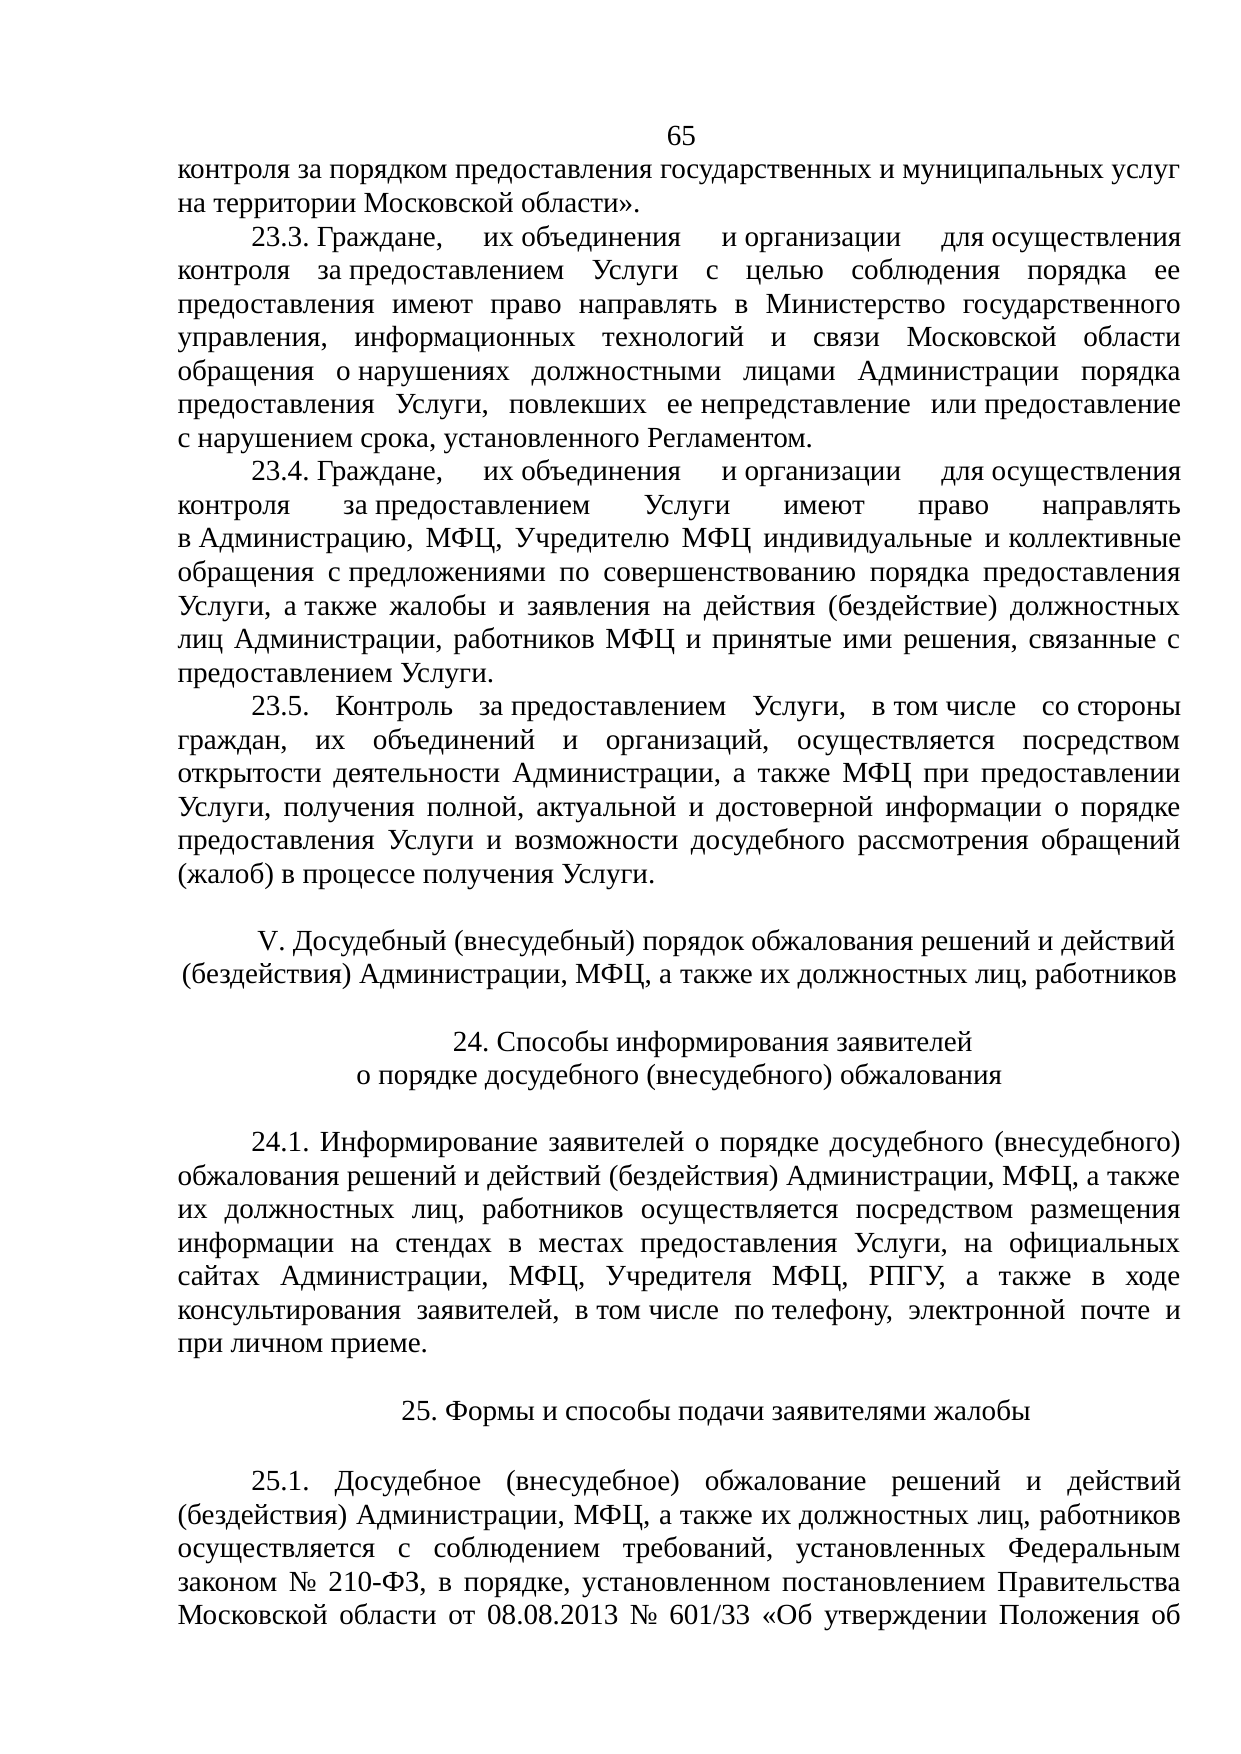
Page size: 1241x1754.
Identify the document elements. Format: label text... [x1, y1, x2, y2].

subtitle V. Досудебный (внесудебный) порядок обжалования решений и действий (бездействия) Администрации, МФЦ, а также их должностных лиц, работников [177, 923, 1181, 990]
text 23.4. Граждане, их объединения и организации для осуществления контроля за предоставлением Услуги имеют право направлять в Администрацию, МФЦ, Учредителю МФЦ индивидуальные и коллективные обращения с предложениями по совершенствованию порядка предоставления Услуги, а также жалобы и заявления на действия (бездействие) должностных лиц Администрации, работников МФЦ и принятые ими решения, связанные с предоставлением Услуги. [177, 453, 1181, 688]
subtitle 25. Формы и способы подачи заявителями жалобы [177, 1393, 1181, 1426]
text 24.1. Информирование заявителей о порядке досудебного (внесудебного) обжалования решений и действий (бездействия) Администрации, МФЦ, а также их должностных лиц, работников осуществляется посредством размещения информации на стендах в местах предоставления Услуги, на официальных сайтах Администрации, МФЦ, Учредителя МФЦ, РПГУ, а также в ходе консультирования заявителей, в том числе по телефону, электронной почте и при личном приеме. [177, 1124, 1181, 1359]
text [177, 152, 1181, 219]
text 23.5. Контроль за предоставлением Услуги, в том числе со стороны граждан, их объединений и организаций, осуществляется посредством открытости деятельности Администрации, а также МФЦ при предоставлении Услуги, получения полной, актуальной и достоверной информации о порядке предоставления Услуги и возможности досудебного рассмотрения обращений (жалоб) в процессе получения Услуги. [177, 688, 1181, 889]
subtitle 24. Способы информирования заявителей о порядке досудебного (внесудебного) обжалования [177, 1024, 1181, 1091]
text 23.3. Граждане, их объединения и организации для осуществления контроля за предоставлением Услуги с целью соблюдения порядка ее предоставления имеют право направлять в Министерство государственного управления, информационных технологий и связи Московской области обращения о нарушениях должностными лицами Администрации порядка предоставления Услуги, повлекших ее непредставление или предоставление с нарушением срока, установленного Регламентом. [177, 219, 1181, 453]
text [177, 1463, 1181, 1631]
